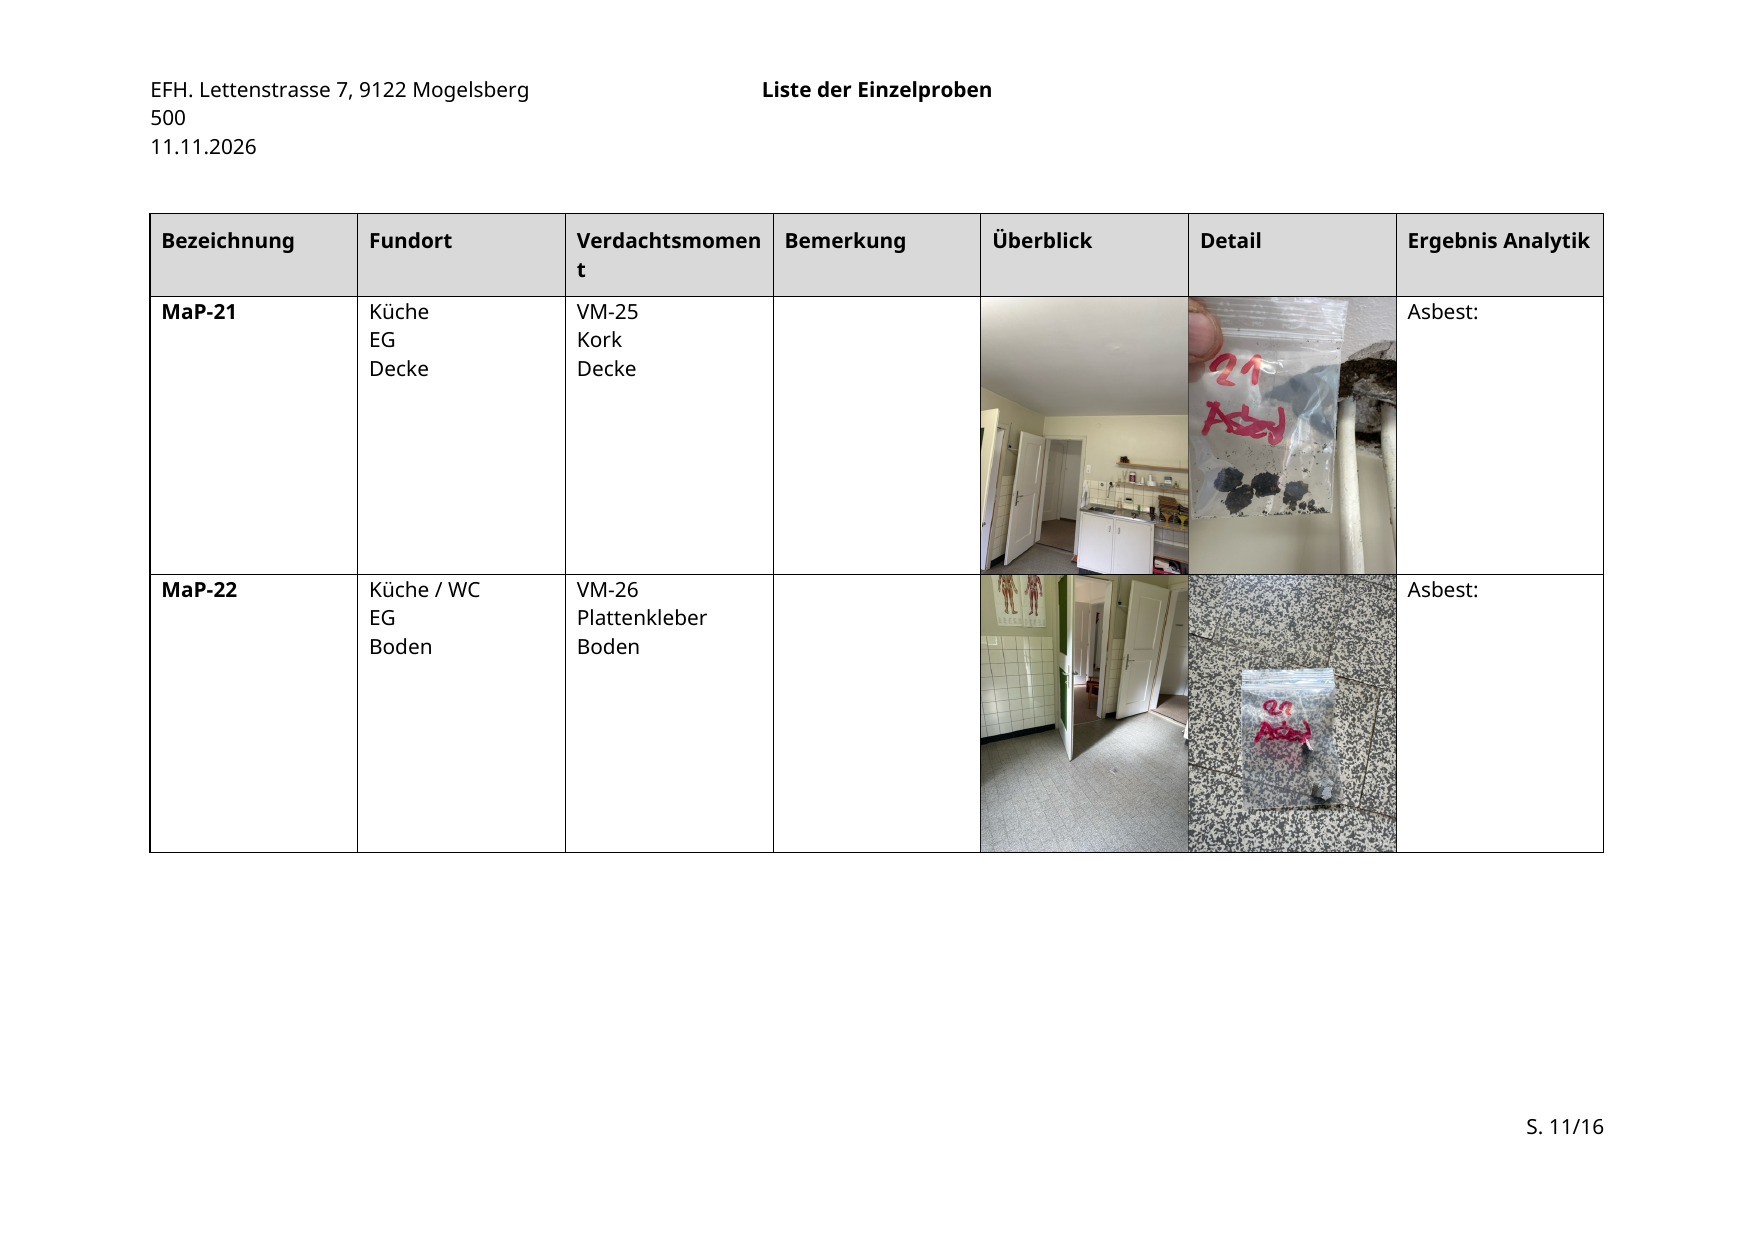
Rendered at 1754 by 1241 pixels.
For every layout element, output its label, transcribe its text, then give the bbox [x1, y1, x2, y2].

picture [980, 297, 1397, 574]
table_cell VM-25 Kork Decke [566, 297, 773, 574]
table_header Fundort [358, 214, 565, 296]
table_cell Asbest: [1397, 575, 1603, 852]
table_cell MaP-21 [151, 297, 357, 574]
table_cell Asbest: [1397, 297, 1603, 574]
table_cell VM-26 Plattenkleber Boden [566, 575, 773, 852]
table_cell [774, 297, 980, 574]
table_cell [774, 575, 980, 852]
table_cell Küche EG Decke [358, 297, 565, 574]
table_cell Küche / WC EG Boden [358, 575, 565, 852]
table_header Bezeichnung [151, 214, 357, 296]
table_cell MaP-22 [151, 575, 357, 852]
table_header Bemerkung [774, 214, 980, 296]
table_header Detail [1189, 214, 1396, 296]
table_header Überblick [981, 214, 1188, 296]
table_header Verdachtsmoment [566, 214, 773, 296]
table_header Ergebnis Analytik [1397, 214, 1603, 296]
picture [980, 575, 1397, 852]
